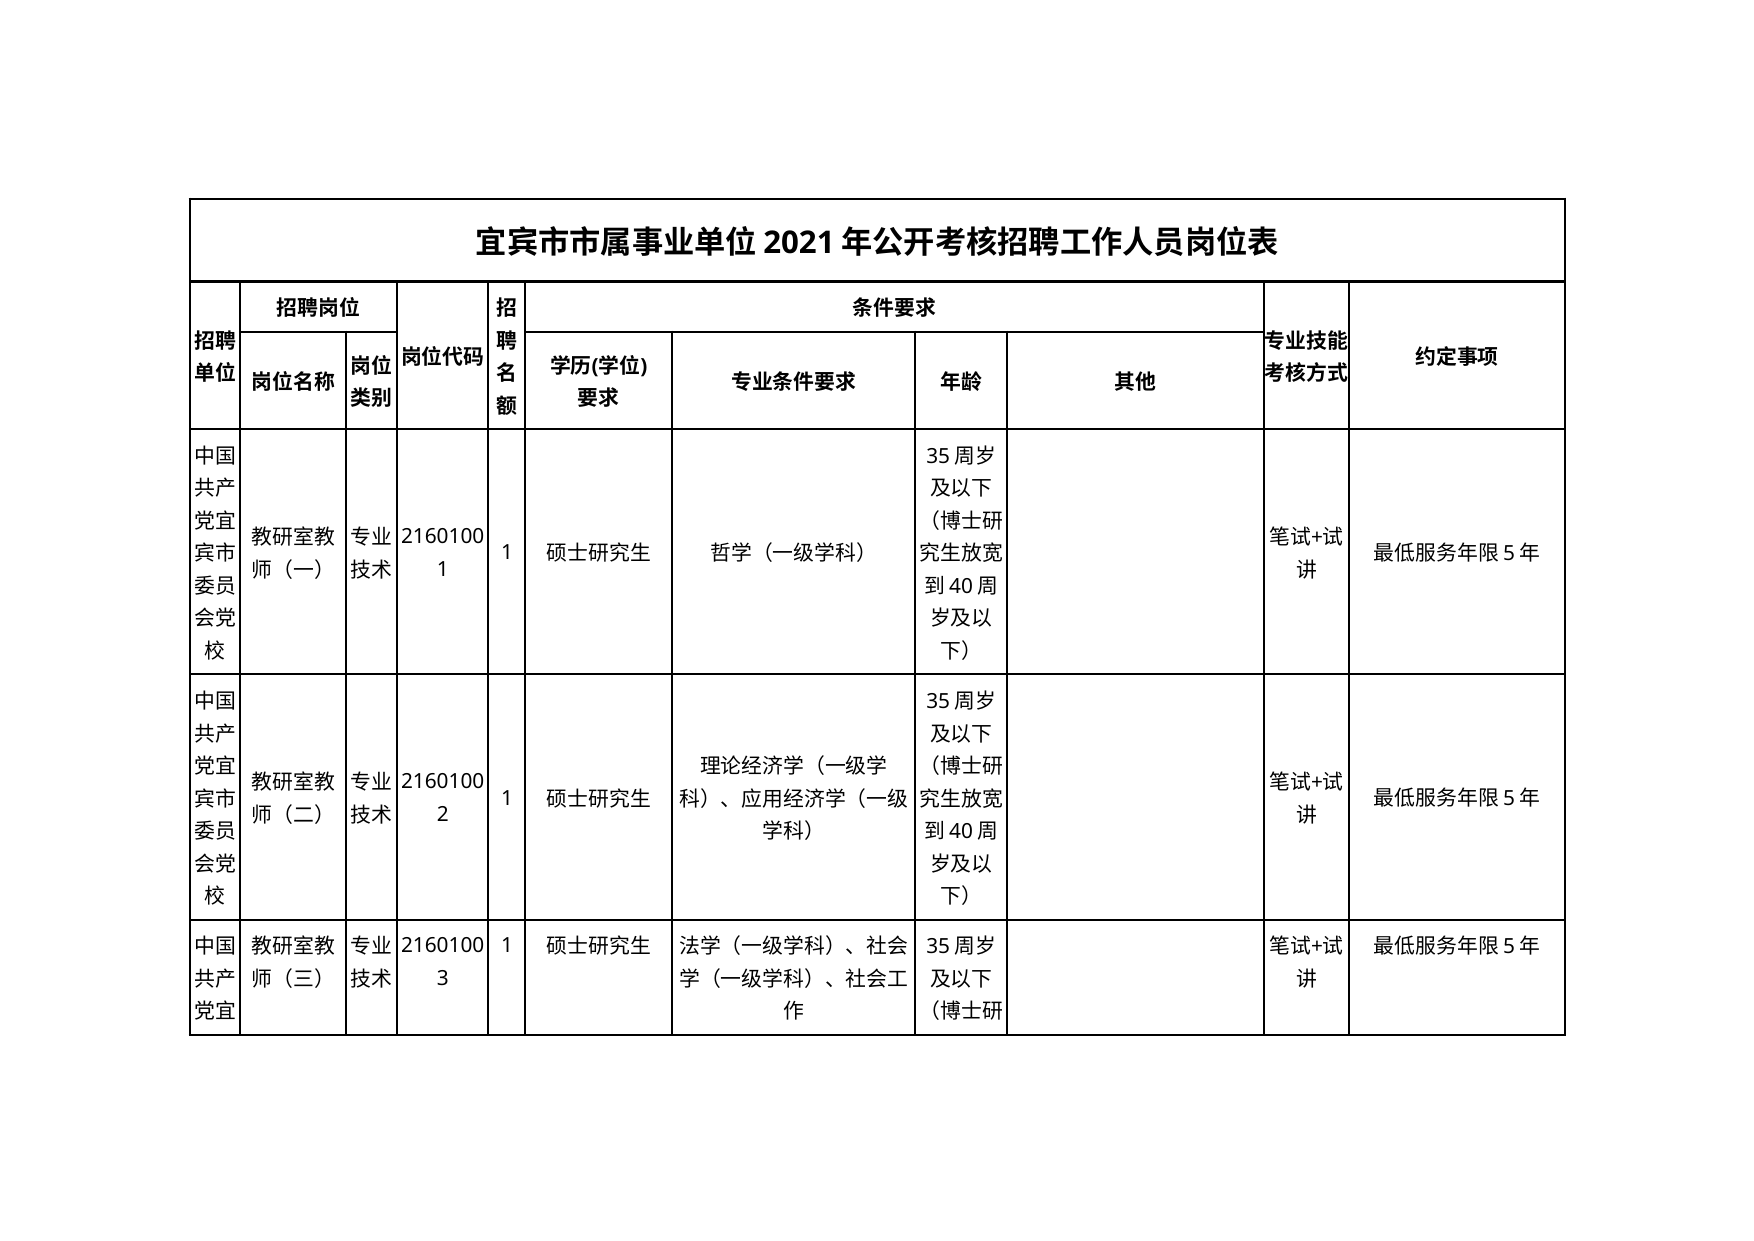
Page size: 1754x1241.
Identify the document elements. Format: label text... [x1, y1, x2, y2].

table_cell 中国共产党宜宾市委员会党校 [191, 921, 239, 1034]
table_cell 约定事项 [1350, 283, 1564, 428]
table_cell 35周岁及以下（博士研究生放宽到40周岁及以下） [916, 430, 1006, 673]
table_cell 21601003 [398, 921, 487, 1034]
table_cell 招聘名额 [489, 283, 524, 428]
table_cell 中国共产党宜宾市委员会党校 [191, 430, 239, 673]
table_cell 中国共产党宜宾市委员会党校 [191, 675, 239, 918]
table_header 宜宾市市属事业单位2021年公开考核招聘工作人员岗位表 [191, 200, 1564, 280]
table_cell 最低服务年限5年 [1350, 921, 1564, 1034]
table_cell 1 [489, 430, 524, 673]
table_cell [1008, 430, 1263, 673]
table_cell 教研室教师（三） [241, 921, 345, 1034]
table_cell 21601002 [398, 675, 487, 918]
table_cell 1 [489, 675, 524, 918]
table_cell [916, 921, 1006, 1034]
table_cell 35周岁及以下（博士研究生放宽到40周岁及以下） [916, 675, 1006, 918]
table_cell 教研室教师（一） [241, 430, 345, 673]
table_cell 1 [489, 921, 524, 1034]
table_cell 专业技术 [347, 430, 396, 673]
table_cell 招聘岗位 [241, 283, 396, 331]
table_cell 教研室教师（二） [241, 675, 345, 918]
table_cell 岗位名称 [241, 333, 345, 428]
table_cell 招聘单位 [191, 283, 239, 428]
table_cell 硕士研究生 [526, 921, 671, 1034]
table_cell 年龄 [916, 333, 1006, 428]
table_cell 理论经济学（一级学科）、应用经济学（一级学科） [673, 675, 914, 918]
table_cell 其他 [1008, 333, 1263, 428]
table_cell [673, 921, 914, 1034]
table_cell 硕士研究生 [526, 675, 671, 918]
table_cell 笔试+试讲 [1265, 430, 1348, 673]
table_cell 学历(学位) 要求 [526, 333, 671, 428]
table_cell 专业条件要求 [673, 333, 914, 428]
table_cell 岗位代码 [398, 283, 487, 428]
table_cell 专业技能考核方式 [1265, 283, 1348, 428]
table_cell [1008, 675, 1263, 918]
table_cell 21601001 [398, 430, 487, 673]
table_cell 专业技术 [347, 675, 396, 918]
table_cell 条件要求 [526, 283, 1263, 331]
table_cell 哲学（一级学科） [673, 430, 914, 673]
table_cell 笔试+试讲 [1265, 921, 1348, 1034]
table_cell 专业技术 [347, 921, 396, 1034]
table_cell 硕士研究生 [526, 430, 671, 673]
table_cell 最低服务年限5年 [1350, 675, 1564, 918]
table_cell 岗位类别 [347, 333, 396, 428]
table_cell [1008, 921, 1263, 1034]
table_cell 最低服务年限5年 [1350, 430, 1564, 673]
table_cell 笔试+试讲 [1265, 675, 1348, 918]
